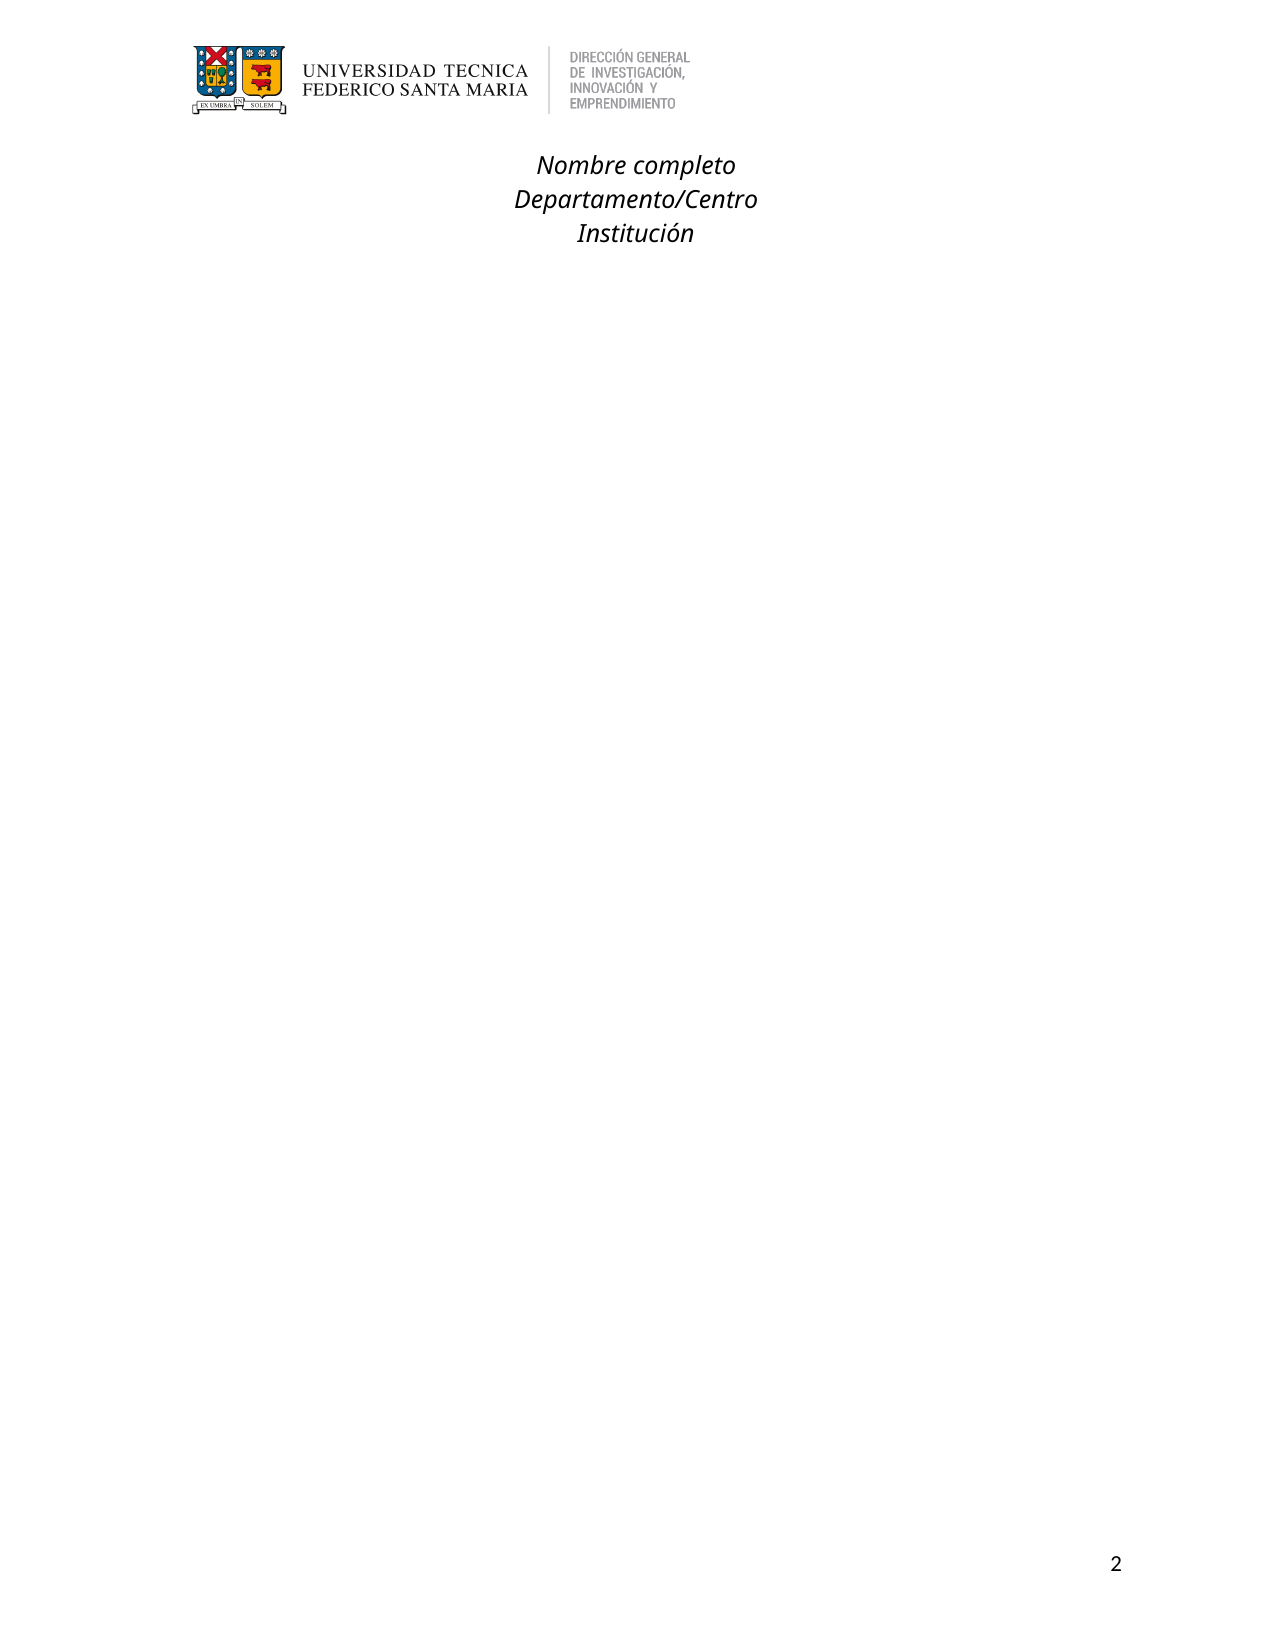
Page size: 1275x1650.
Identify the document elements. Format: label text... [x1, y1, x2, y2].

picture [154, 18, 740, 139]
text Departamento/Centro [177, 182, 1098, 216]
text Institución [177, 216, 1098, 250]
text Nombre completo [177, 148, 1098, 182]
